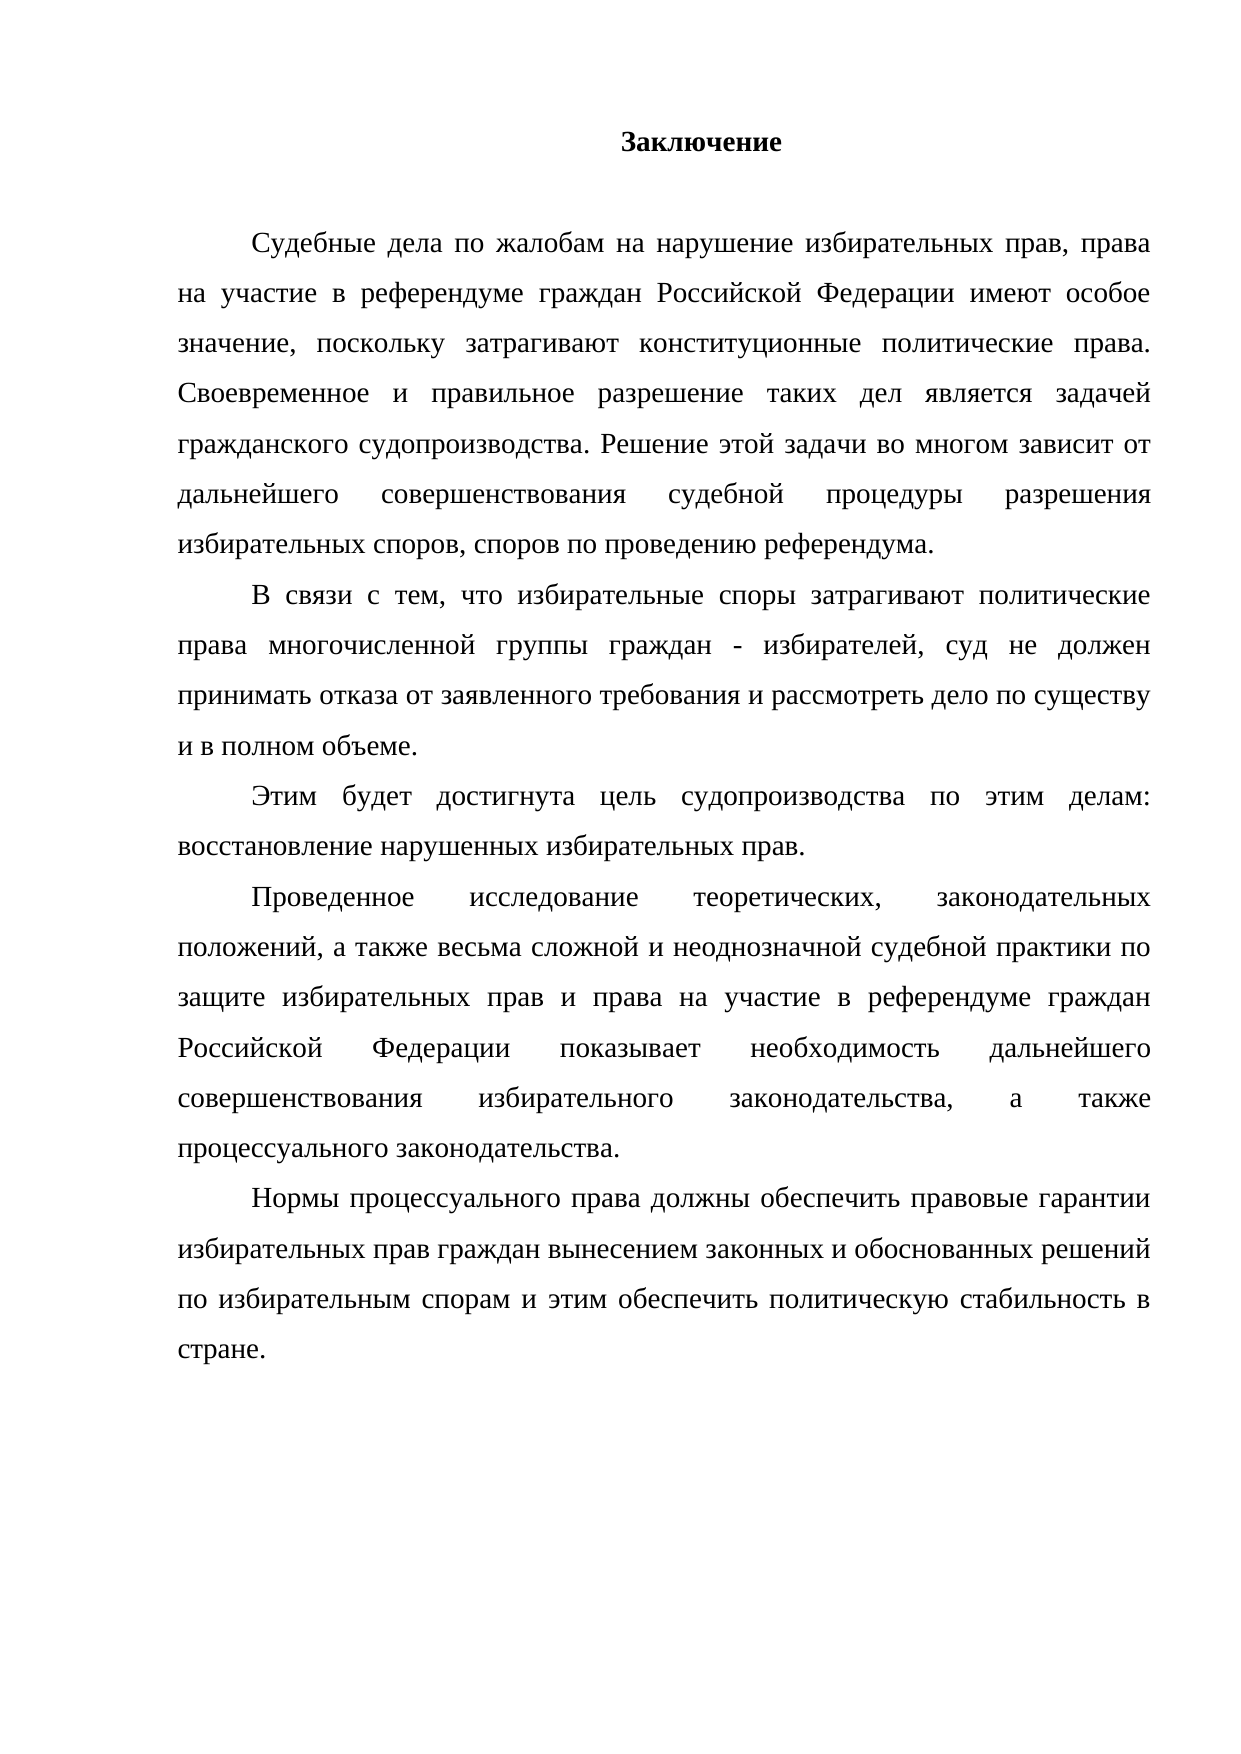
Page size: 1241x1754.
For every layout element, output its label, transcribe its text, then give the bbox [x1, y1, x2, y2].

text Проведенное исследование теоретических, законодательных положений, а также весьма сложной и неоднозначной судебной практики по защите избирательных прав и права на участие в референдуме граждан Российской Федерации показывает необходимость дальнейшего совершенствования избирательного законодательства, а также процессуального законодательства. [177, 879, 1152, 1164]
text Нормы процессуального права должны обеспечить правовые гарантии избирательных прав граждан вынесением законных и обоснованных решений по избирательным спорам и этим обеспечить политическую стабильность в стране. [177, 1181, 1152, 1365]
text В связи с тем, что избирательные споры затрагивают политические права многочисленной группы граждан - избирателей, суд не должен принимать отказа от заявленного требования и рассмотреть дело по существу и в полном объеме. [177, 577, 1152, 761]
text Этим будет достигнута цель судопроизводства по этим делам: восстановление нарушенных избирательных прав. [177, 778, 1152, 862]
text Заключение [177, 124, 1152, 158]
text Судебные дела по жалобам на нарушение избирательных прав, права на участие в референдуме граждан Российской Федерации имеют особое значение, поскольку затрагивают конституционные политические права. Своевременное и правильное разрешение таких дел является задачей гражданского судопроизводства. Решение этой задачи во многом зависит от дальнейшего совершенствования судебной процедуры разрешения избирательных споров, споров по проведению референдума. [177, 225, 1152, 560]
